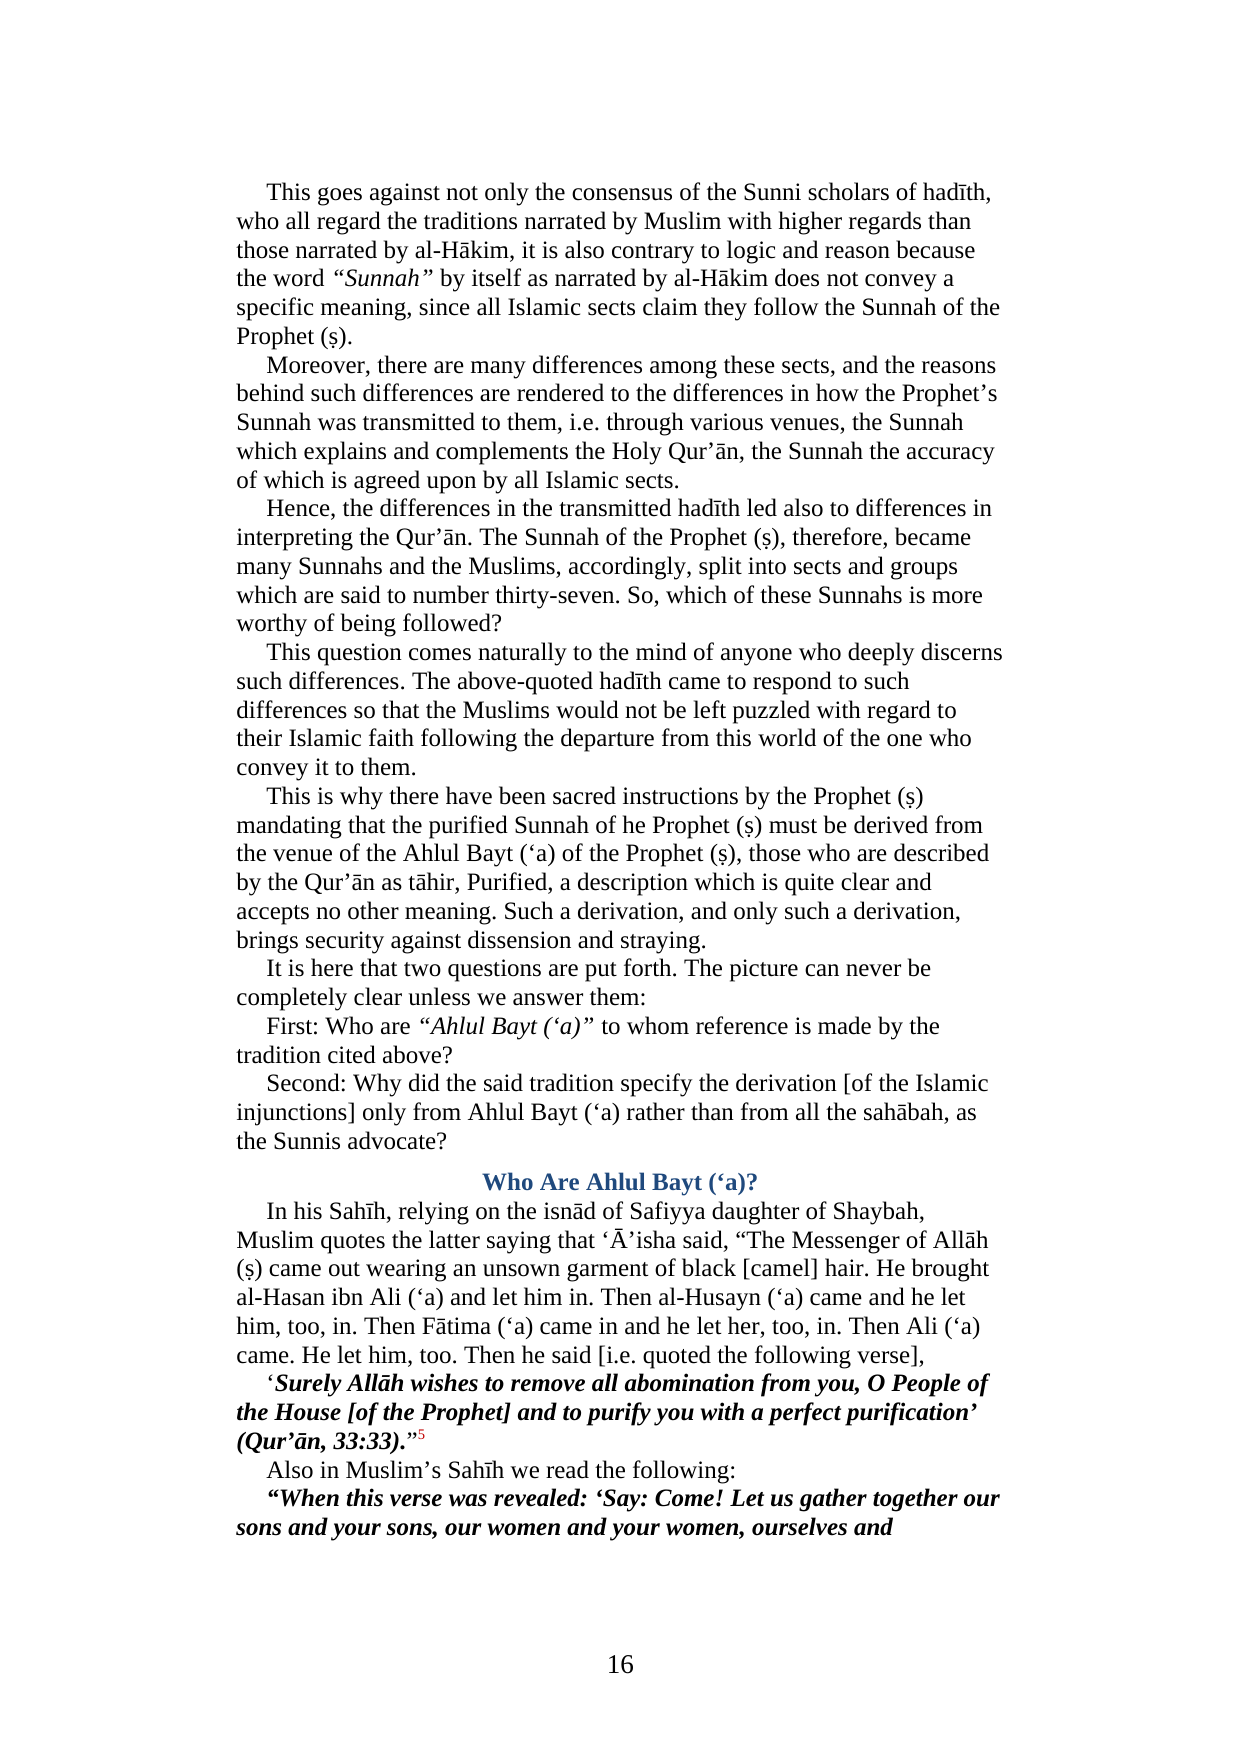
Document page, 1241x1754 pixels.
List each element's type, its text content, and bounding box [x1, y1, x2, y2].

text Moreover, there are many differences among these sects, and the reasons behind such differences are rendered to the differences in how the Prophet’s Sunnah was transmitted to them, i.e. through various venues, the Sunnah which explains and complements the Holy Qur’ān, the Sunnah the accuracy of which is agreed upon by all Islamic sects. [236, 350, 1004, 493]
text First: Who are “Ahlul Bayt (‘a)” to whom reference is made by the tradition cited above? [236, 1011, 1004, 1068]
text In his Sahīh, relying on the isnād of Safiyya daughter of Shaybah, Muslim quotes the latter saying that ‘Ā’isha said, “The Messenger of Allāh (ṣ) came out wearing an unsown garment of black [camel] hair. He brought al-Hasan ibn Ali (‘a) and let him in. Then al-Husayn (‘a) came and he let him, too, in. Then Fātima (‘a) came in and he let her, too, in. Then Ali (‘a) came. He let him, too. Then he said [i.e. quoted the following verse], [236, 1196, 1004, 1368]
text It is here that two questions are put forth. The picture can never be completely clear unless we answer them: [236, 953, 1004, 1011]
text This goes against not only the consensus of the Sunni scholars of hadīth, who all regard the traditions narrated by Muslim with higher regards than those narrated by al-Hākim, it is also contrary to logic and reason because the word “Sunnah” by itself as narrated by al-Hākim does not convey a specific meaning, since all Islamic sects claim they follow the Sunnah of the Prophet (ṣ). [236, 177, 1004, 350]
text ‘Surely Allāh wishes to remove all abomination from you, O People of the House [of the Prophet] and to purify you with a perfect purification’ (Qur’ān, 33:33).”5 [236, 1368, 1004, 1455]
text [236, 1483, 1004, 1541]
text This question comes naturally to the mind of anyone who deeply discerns such differences. The above-quoted hadīth came to respond to such differences so that the Muslims would not be left puzzled with regard to their Islamic faith following the departure from this world of the one who convey it to them. [236, 637, 1004, 781]
text Also in Muslim’s Sahīh we read the following: [236, 1455, 1004, 1483]
text This is why there have been sacred instructions by the Prophet (ṣ) mandating that the purified Sunnah of he Prophet (ṣ) must be derived from the venue of the Ahlul Bayt (‘a) of the Prophet (ṣ), those who are described by the Qur’ān as tāhir, Purified, a description which is quite clear and accepts no other meaning. Such a derivation, and only such a derivation, brings security against dissension and straying. [236, 781, 1004, 953]
text Second: Why did the said tradition specify the derivation [of the Islamic injunctions] only from Ahlul Bayt (‘a) rather than from all the sahābah, as the Sunnis advocate? [236, 1068, 1004, 1155]
text Hence, the differences in the transmitted hadīth led also to differences in interpreting the Qur’ān. The Sunnah of the Prophet (ṣ), therefore, became many Sunnahs and the Muslims, accordingly, split into sects and groups which are said to number thirty-seven. So, which of these Sunnahs is more worthy of being followed? [236, 493, 1004, 637]
subtitle Who Are Ahlul Bayt (‘a)? [236, 1167, 1004, 1196]
